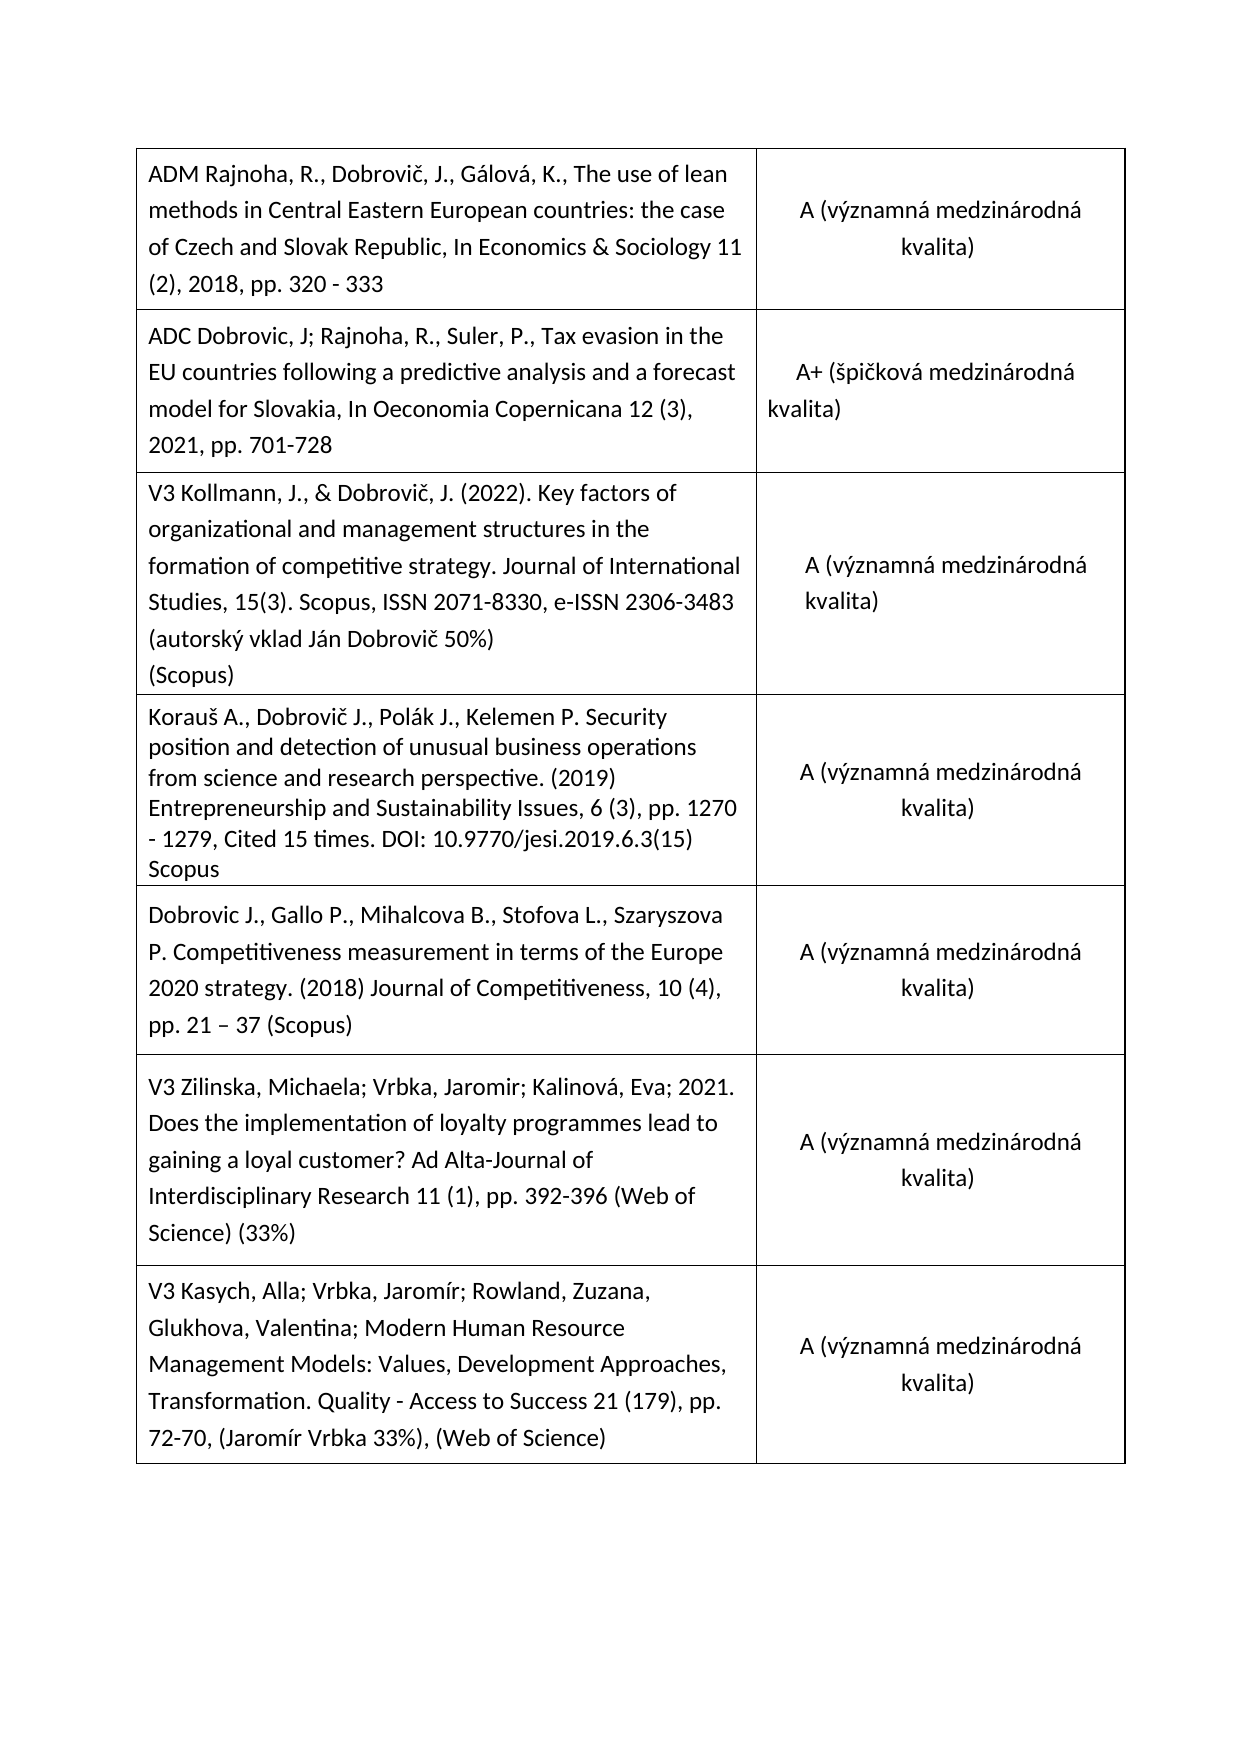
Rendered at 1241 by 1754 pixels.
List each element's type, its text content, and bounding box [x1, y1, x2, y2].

table_cell ADM Rajnoha, R., Dobrovič, J., Gálová, K., The use of lean methods in Central Eastern European countries: the case of Czech and Slovak Republic, In Economics & Sociology 11 (2), 2018, pp. 320 - 333 [137, 149, 756, 309]
table_cell ADC Dobrovic, J; Rajnoha, R., Suler, P., Tax evasion in the EU countries following a predictive analysis and a forecast model for Slovakia, In Oeconomia Copernicana 12 (3), 2021, pp. 701-728 [137, 310, 756, 472]
table_cell [757, 886, 1124, 1054]
table_cell [757, 1266, 1124, 1463]
table_cell A+ (špičková medzinárodná kvalita) [757, 310, 1124, 472]
table_cell [757, 1055, 1124, 1265]
table_cell Korauš A., Dobrovič J., Polák J., Kelemen P. Security position and detection of unusual business operations from science and research perspective. (2019) Entrepreneurship and Sustainability Issues, 6 (3), pp. 1270 - 1279, Cited 15 times. DOI: 10.9770/jesi.2019.6.3(15) Scopus [137, 695, 756, 885]
table_cell [757, 473, 1124, 694]
table_cell Dobrovic J., Gallo P., Mihalcova B., Stofova L., Szaryszova P. Competitiveness measurement in terms of the Europe 2020 strategy. (2018) Journal of Competitiveness, 10 (4), pp. 21 – 37 (Scopus) [137, 886, 756, 1054]
table_cell [757, 149, 1124, 309]
table_cell V3 Kasych, Alla; Vrbka, Jaromír; Rowland, Zuzana, Glukhova, Valentina; Modern Human Resource Management Models: Values, Development Approaches, Transformation. Quality - Access to Success 21 (179), pp. 72-70, (Jaromír Vrbka 33%), (Web of Science) [137, 1266, 756, 1463]
table_cell V3 Kollmann, J., & Dobrovič, J. (2022). Key factors of organizational and management structures in the formation of competitive strategy. Journal of International Studies, 15(3). Scopus, ISSN 2071-8330, e-ISSN 2306-3483 (autorský vklad Ján Dobrovič 50%) (Scopus) [137, 473, 756, 694]
table_cell V3 Zilinska, Michaela; Vrbka, Jaromir; Kalinová, Eva; 2021. Does the implementation of loyalty programmes lead to gaining a loyal customer? Ad Alta-Journal of Interdisciplinary Research 11 (1), pp. 392-396 (Web of Science) (33%) [137, 1055, 756, 1265]
table_cell [757, 695, 1124, 885]
